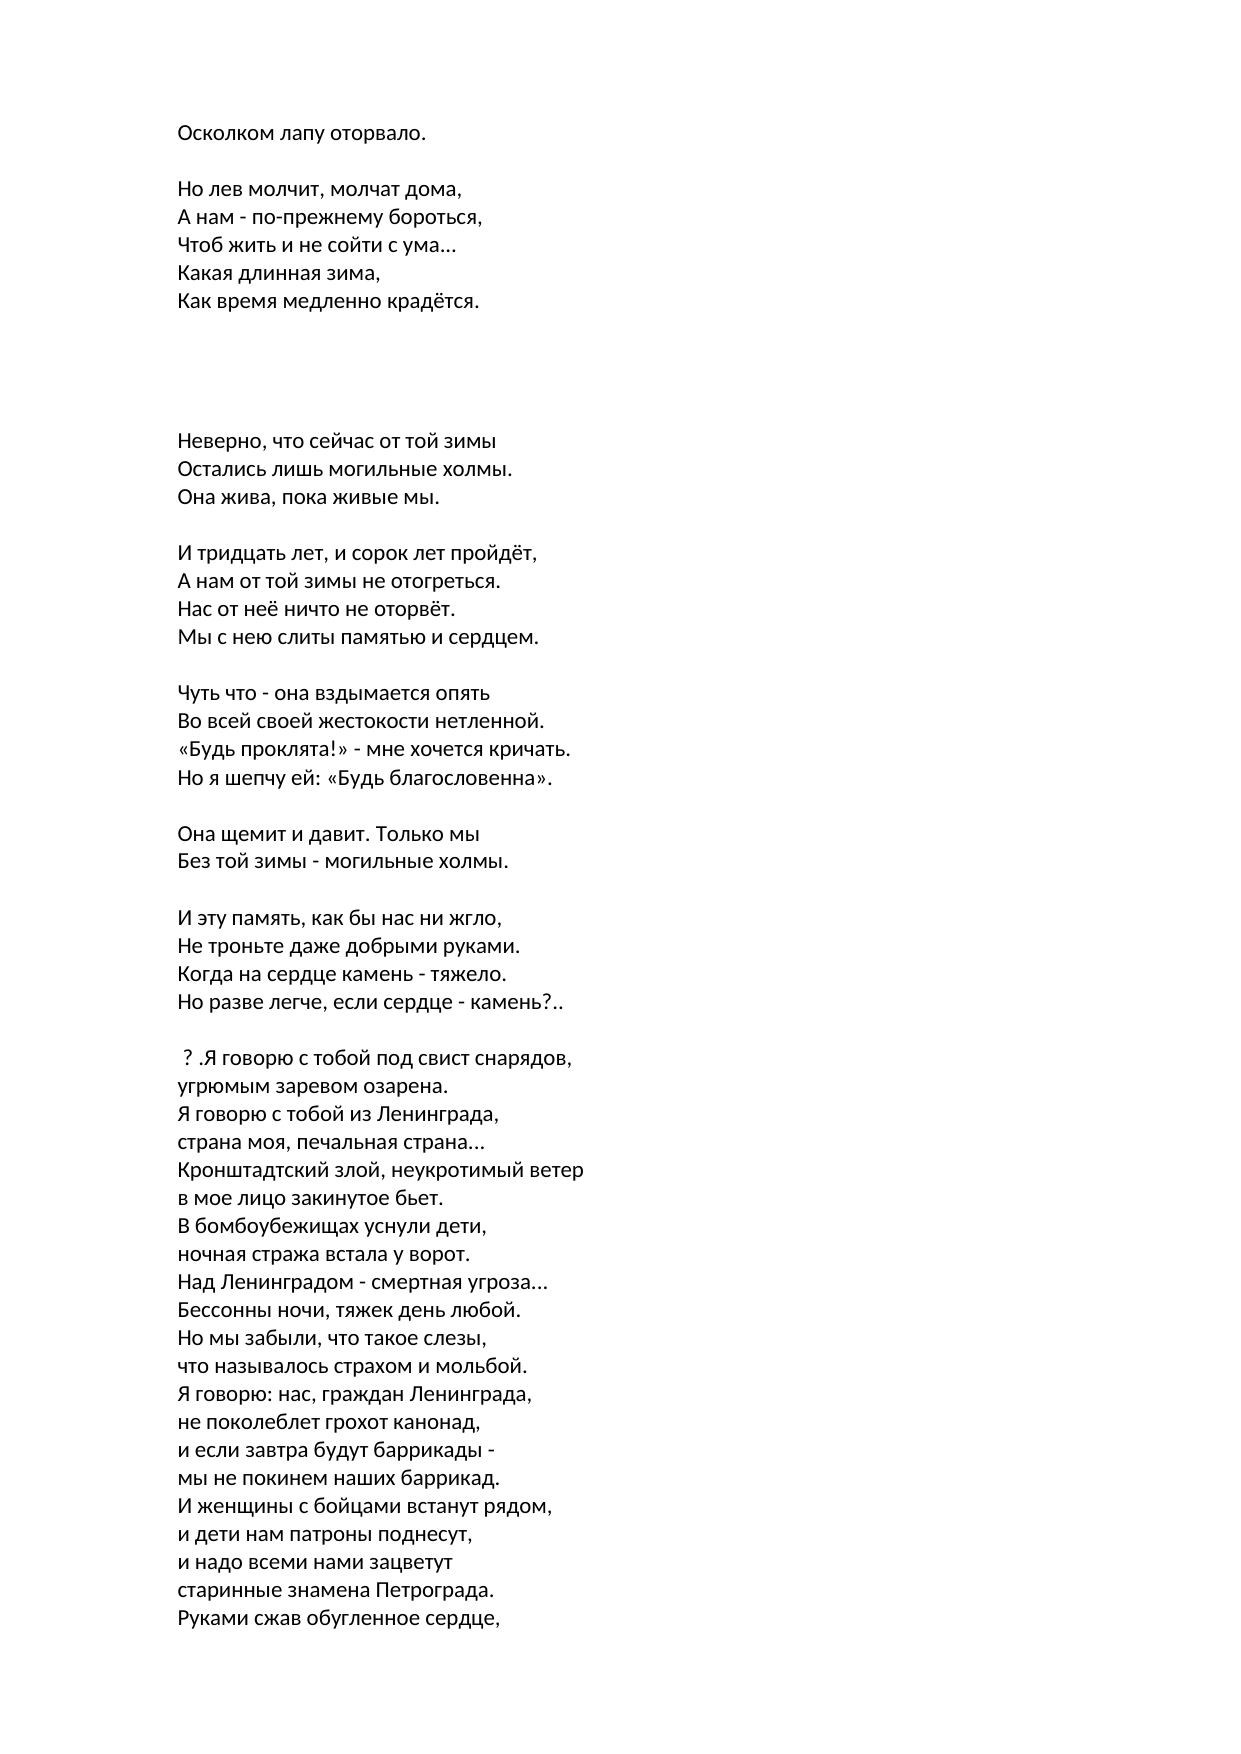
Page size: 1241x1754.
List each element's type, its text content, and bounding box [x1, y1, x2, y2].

text в мое лицо закинутое бьет. [177, 1183, 1152, 1211]
text и если завтра будут баррикады - [177, 1435, 1152, 1463]
text Чтоб жить и не сойти с ума... [177, 230, 1152, 258]
text «Будь проклята!» - мне хочется кричать. [177, 734, 1152, 763]
text А нам от той зимы не отогреться. [177, 566, 1152, 594]
text Руками сжав обугленное сердце, [177, 1603, 1152, 1631]
text И женщины с бойцами встанут рядом, [177, 1491, 1152, 1519]
text Я говорю с тобой из Ленинграда, [177, 1099, 1152, 1127]
text и надо всеми нами зацветут [177, 1547, 1152, 1575]
text Без той зимы - могильные холмы. [177, 847, 1152, 875]
text Она жива, пока живые мы. [177, 482, 1152, 510]
text Как время медленно крадётся. [177, 286, 1152, 314]
text Я говорю: нас, граждан Ленинграда, [177, 1379, 1152, 1407]
text Над Ленинградом - смертная угроза... [177, 1267, 1152, 1295]
text Но лев молчит, молчат дома, [177, 174, 1152, 202]
text Чуть что - она вздымается опять [177, 678, 1152, 707]
text не поколеблет грохот канонад, [177, 1407, 1152, 1435]
text страна моя, печальная страна... [177, 1127, 1152, 1155]
text Когда на сердце камень - тяжело. [177, 959, 1152, 987]
text А нам - по-прежнему бороться, [177, 202, 1152, 230]
text И эту память, как бы нас ни жгло, [177, 903, 1152, 931]
text мы не покинем наших баррикад. [177, 1463, 1152, 1491]
text ? .Я говорю с тобой под свист снарядов, [177, 1043, 1152, 1071]
text Нас от неё ничто не оторвёт. [177, 594, 1152, 622]
text Во всей своей жестокости нетленной. [177, 707, 1152, 734]
text Не троньте даже добрыми руками. [177, 931, 1152, 959]
text Остались лишь могильные холмы. [177, 454, 1152, 482]
text Но разве легче, если сердце - камень?.. [177, 987, 1152, 1015]
text В бомбоубежищах уснули дети, [177, 1211, 1152, 1239]
text И тридцать лет, и сорок лет пройдёт, [177, 538, 1152, 566]
text Какая длинная зима, [177, 258, 1152, 286]
text Неверно, что сейчас от той зимы [177, 426, 1152, 454]
text и дети нам патроны поднесут, [177, 1519, 1152, 1547]
text Бессонны ночи, тяжек день любой. [177, 1295, 1152, 1323]
text Но мы забыли, что такое слезы, [177, 1323, 1152, 1351]
text Осколком лапу оторвало. [177, 118, 1152, 146]
text Но я шепчу ей: «Будь благословенна». [177, 763, 1152, 791]
text угрюмым заревом озарена. [177, 1071, 1152, 1099]
text Она щемит и давит. Только мы [177, 819, 1152, 847]
text что называлось страхом и мольбой. [177, 1351, 1152, 1379]
text Кронштадтский злой, неукротимый ветер [177, 1155, 1152, 1183]
text Мы с нею слиты памятью и сердцем. [177, 622, 1152, 651]
text старинные знамена Петрограда. [177, 1575, 1152, 1603]
text ночная стража встала у ворот. [177, 1239, 1152, 1267]
